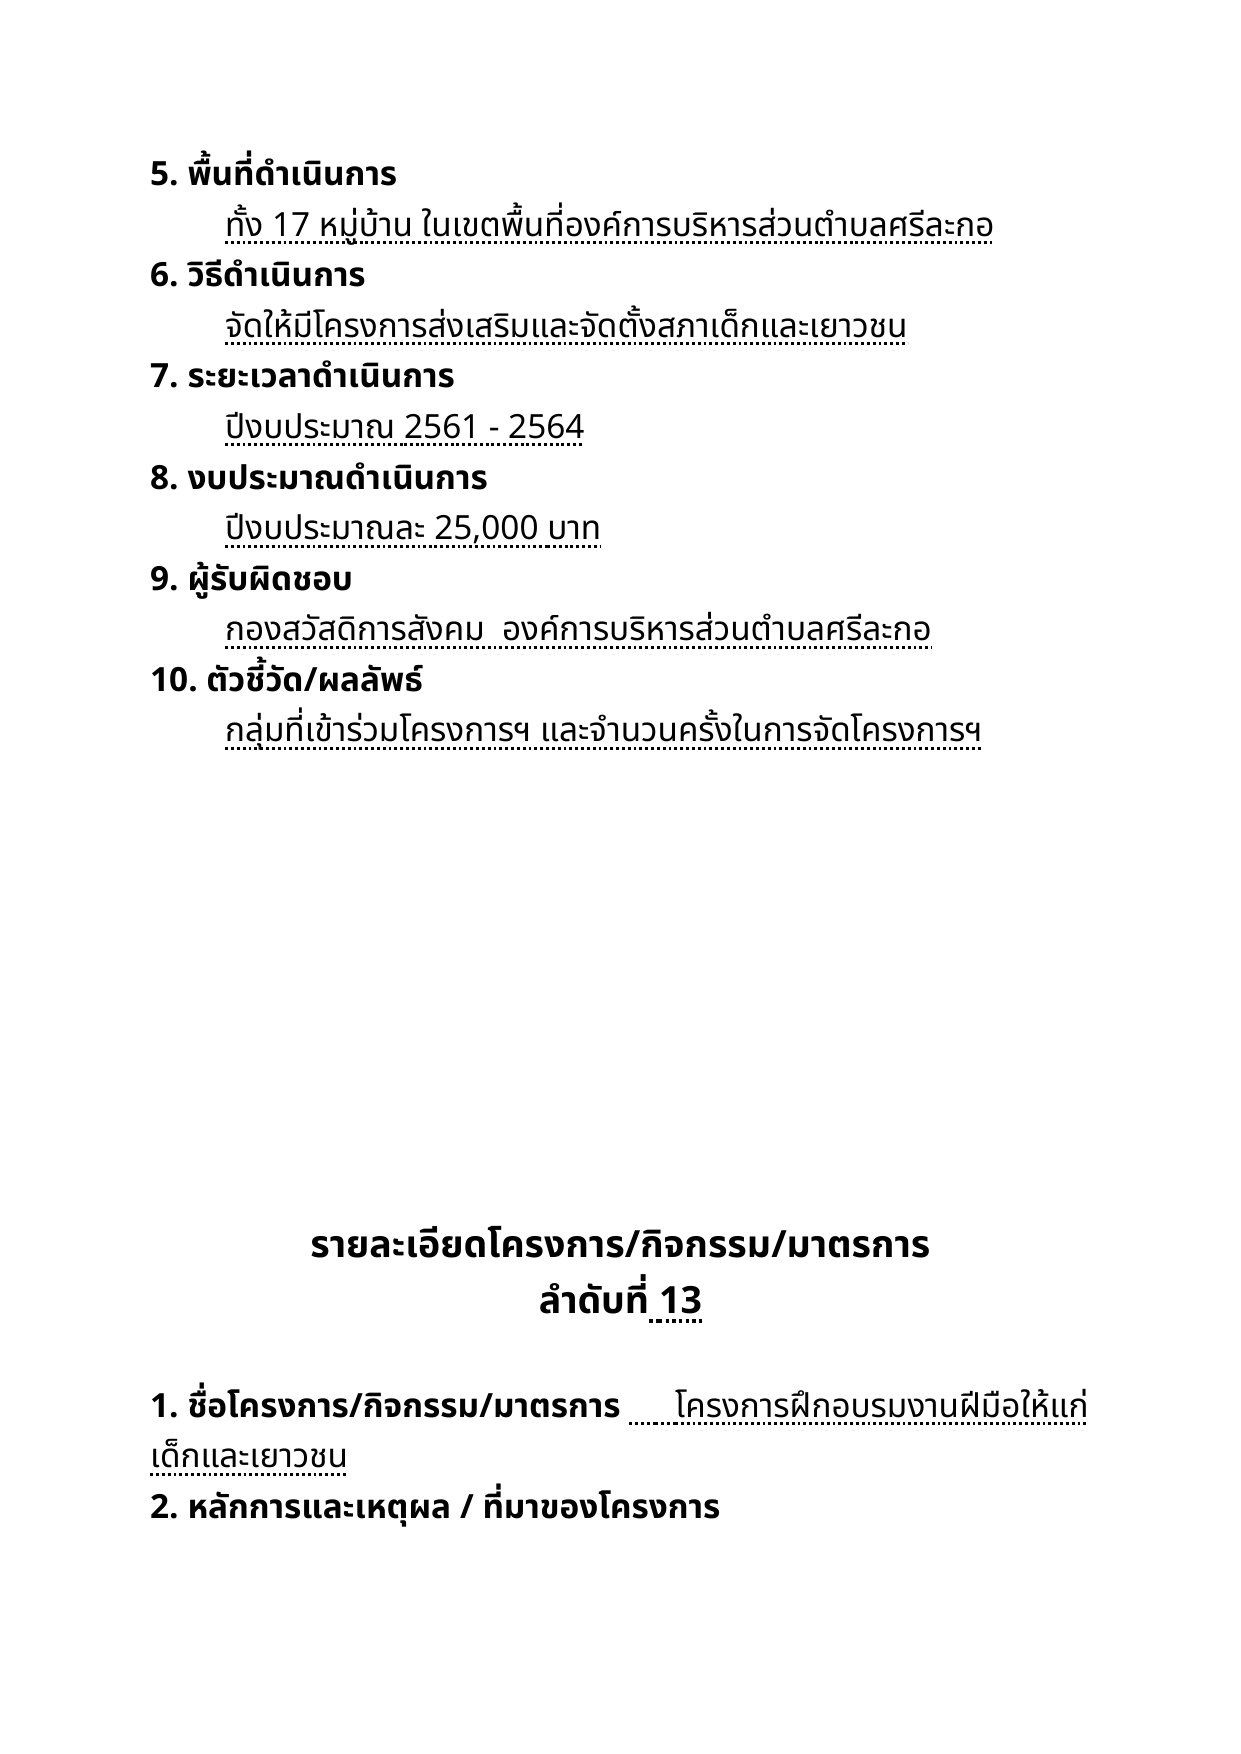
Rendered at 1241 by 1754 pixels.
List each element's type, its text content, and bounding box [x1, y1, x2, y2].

text 10. ตัวชี้วัด/ผลลัพธ์ [150, 656, 1063, 706]
text จัดให้มีโครงการส่งเสริมและจัดตั้งสภาเด็กและเยาวชน [150, 302, 1093, 352]
text ลำดับที่ 13 [150, 1274, 1090, 1331]
text 1. ชื่อโครงการ/กิจกรรม/มาตรการ โครงการฝึกอบรมงานฝีมือให้แก่เด็กและเยาวชน [150, 1382, 1090, 1483]
text 6. วิธีดำเนินการ [150, 251, 1063, 302]
text กองสวัสดิการสังคม องค์การบริหารส่วนตำบลศรีละกอ [150, 605, 1063, 656]
text ปีงบประมาณละ 25,000 บาท [150, 504, 1063, 555]
text 5. พื้นที่ดำเนินการ [150, 150, 1063, 201]
text ปีงบประมาณ 2561 - 2564 [150, 403, 1063, 453]
text 9. ผู้รับผิดชอบ [150, 555, 1063, 605]
text 8. งบประมาณดำเนินการ [150, 453, 1063, 504]
text ทั้ง 17 หมู่บ้าน ในเขตพื้นที่องค์การบริหารส่วนตำบลศรีละกอ [150, 201, 1063, 251]
text 7. ระยะเวลาดำเนินการ [150, 352, 1093, 403]
text กลุ่มที่เข้าร่วมโครงการฯ และจำนวนครั้งในการจัดโครงการฯ [150, 706, 1090, 757]
text รายละเอียดโครงการ/กิจกรรม/มาตรการ [150, 1217, 1090, 1274]
text 2. หลักการและเหตุผล / ที่มาของโครงการ [150, 1483, 1090, 1533]
